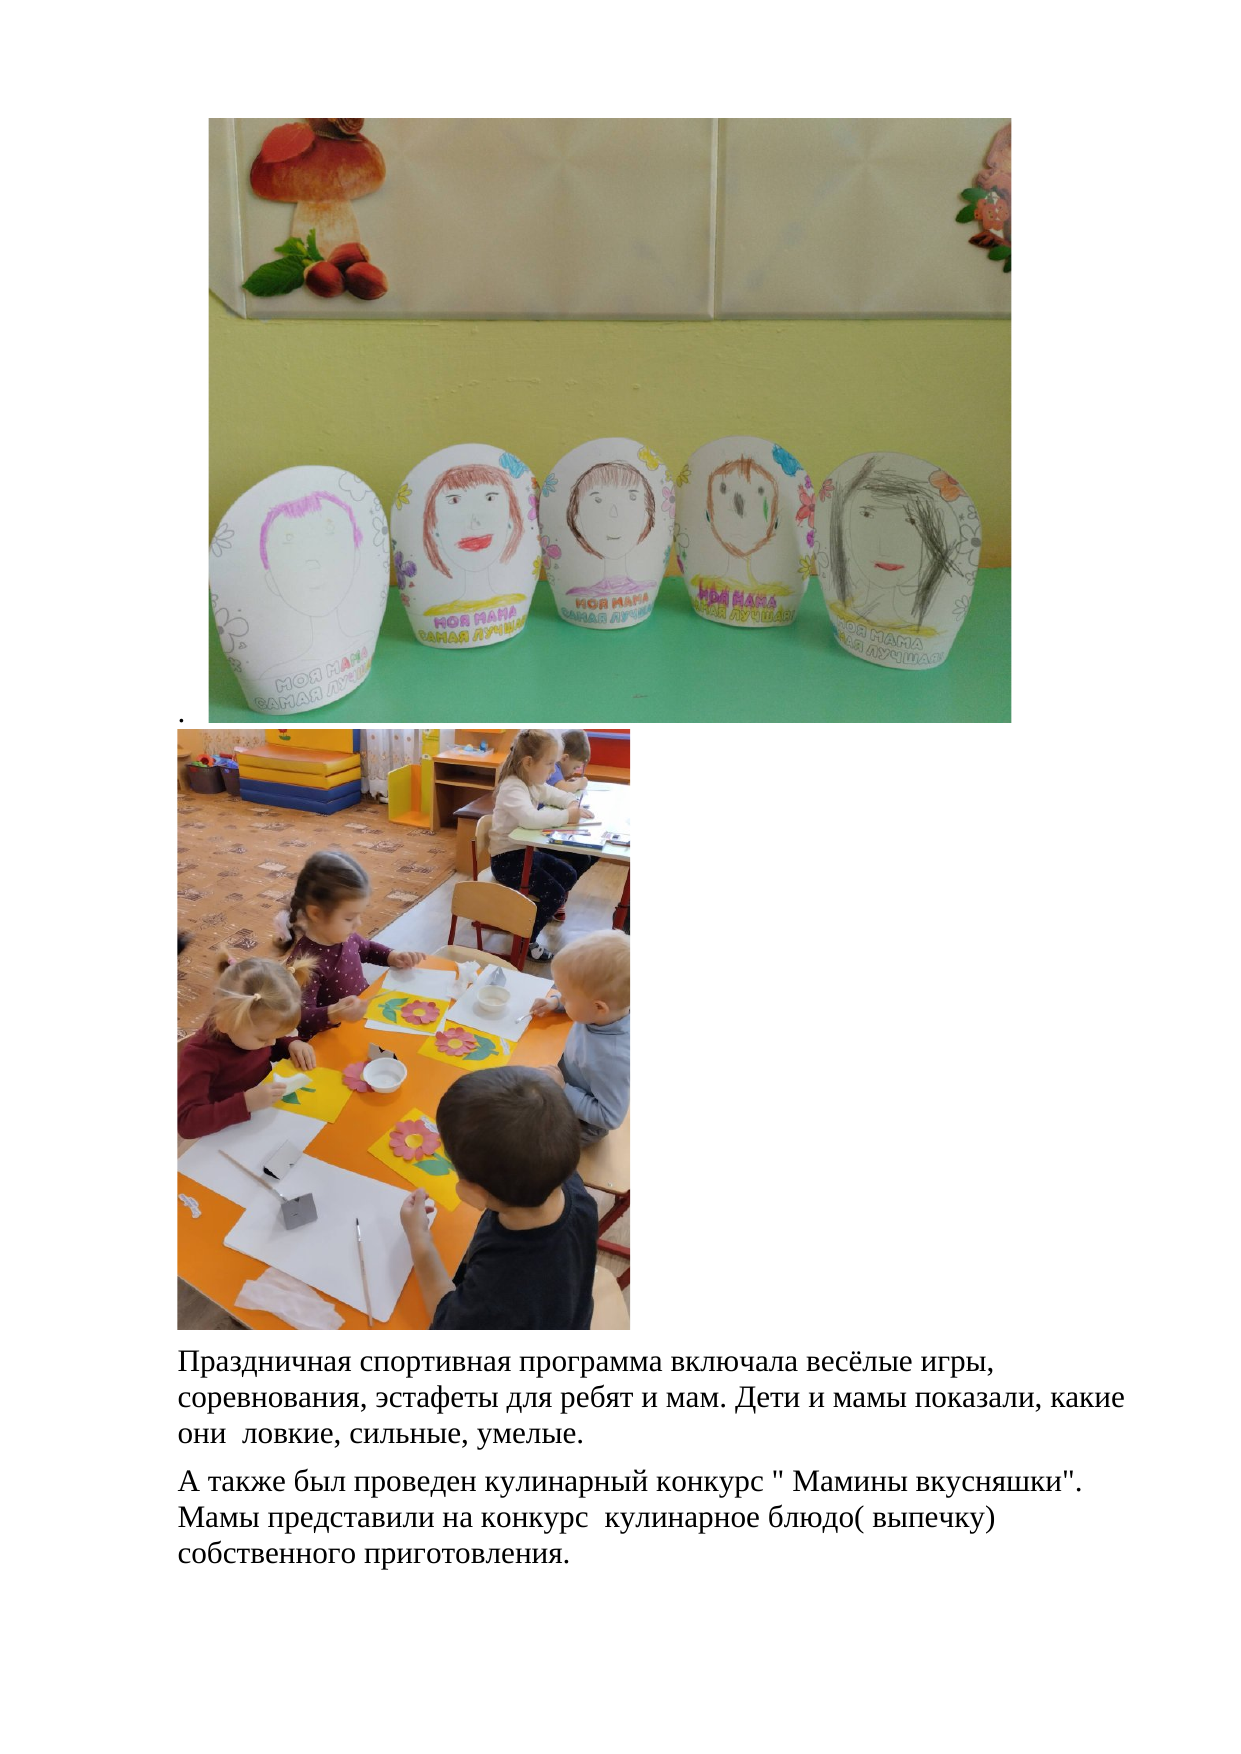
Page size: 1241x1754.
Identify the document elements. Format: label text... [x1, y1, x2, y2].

text Праздничная спортивная программа включала весёлые игры, соревнования, эстафеты для ребят и мам. Дети и мамы показали, какие они ловкие, сильные, умелые. [177, 1342, 1152, 1450]
text А также был проведен кулинарный конкурс " Мамины вкусняшки". Мамы представили на конкурс кулинарное блюдо( выпечку) собственного приготовления. [177, 1462, 1152, 1570]
picture [177, 729, 631, 1330]
picture [208, 118, 1012, 723]
